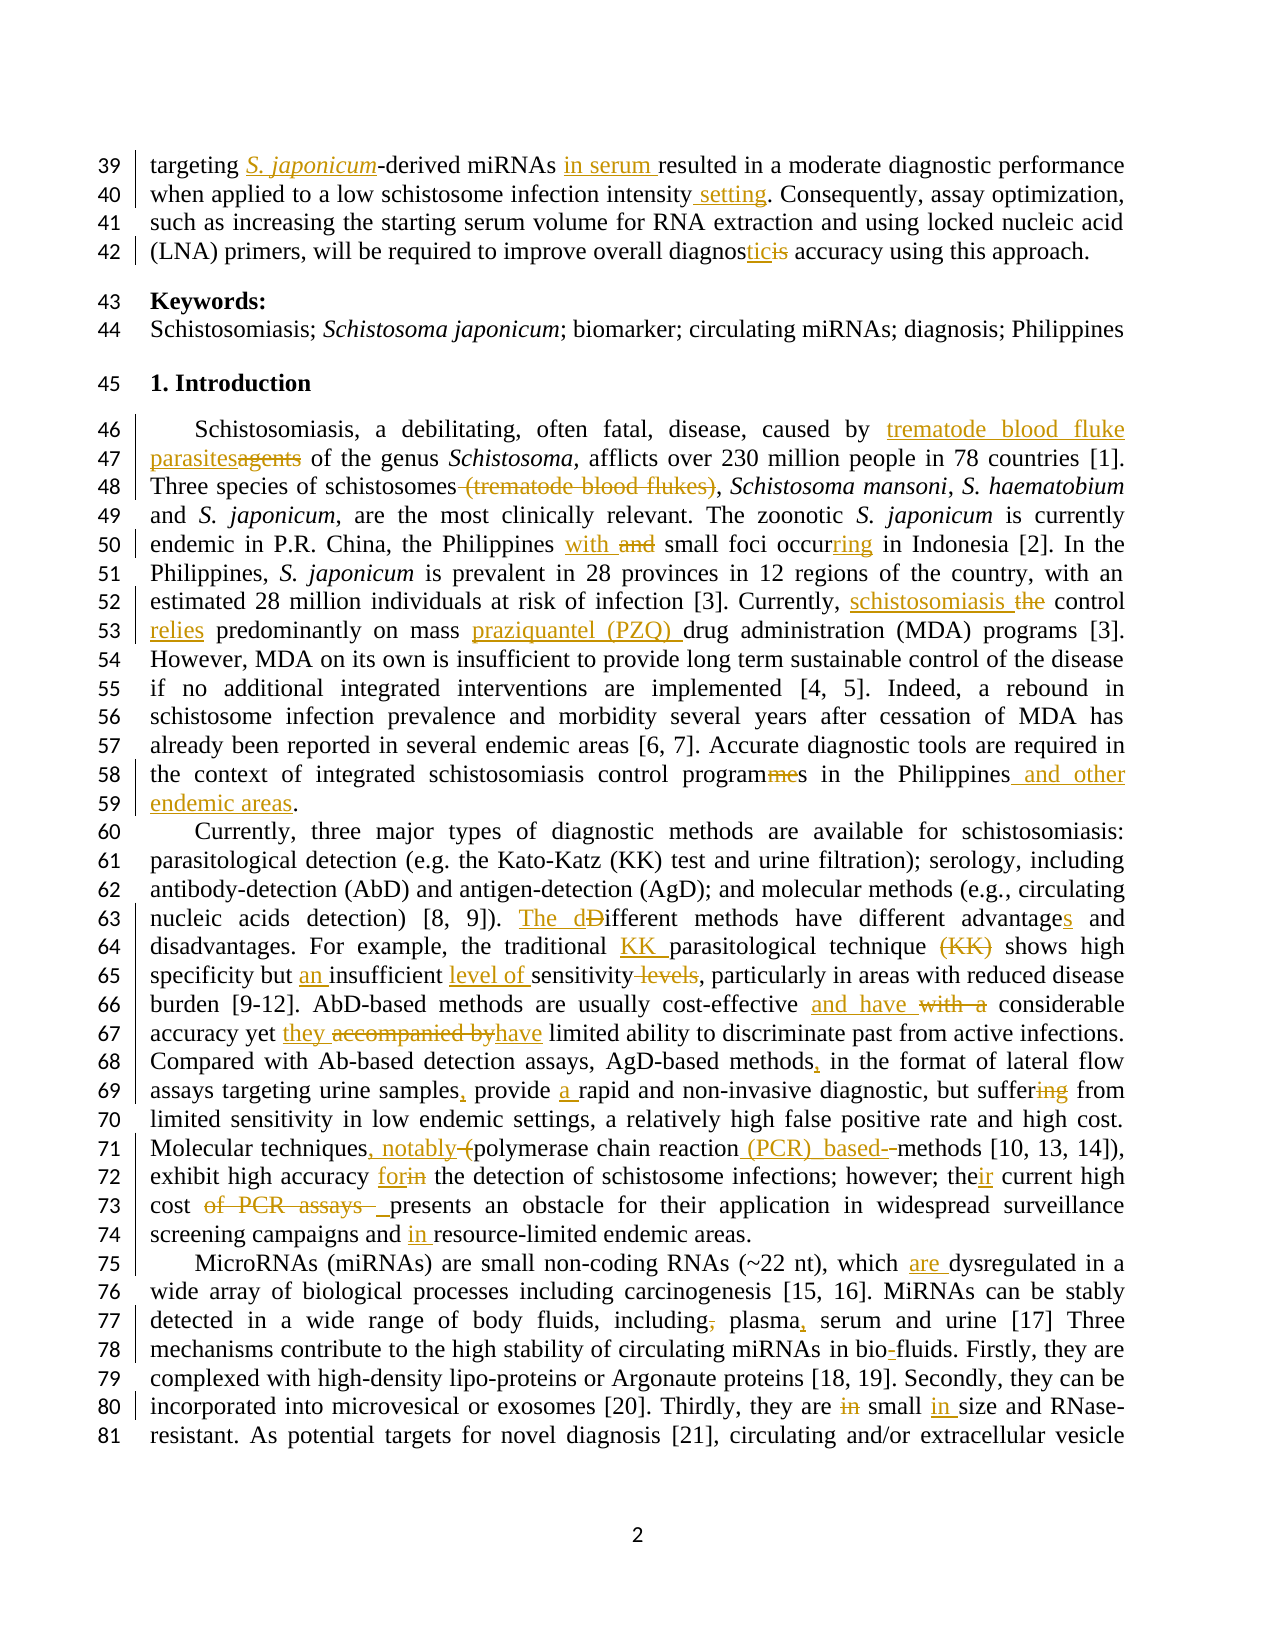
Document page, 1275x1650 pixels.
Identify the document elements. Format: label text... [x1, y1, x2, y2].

text Keywords: [150, 286, 1125, 314]
text Schistosomiasis, a debilitating, often fatal, disease, caused by of the genus Schistosoma, afflicts over 230 million people in 78 countries [1]. Three species of schistosomes, Schistosoma mansoni, S. haematobium and S. japonicum, are the most clinically relevant. The zoonotic S. japonicum is currently endemic in P.R. China, the Philippines small foci occur in Indonesia [2]. In the Philippines, S. japonicum is prevalent in 28 provinces in 12 regions of the country, with an estimated 28 million individuals at risk of infection [3]. Currently, control predominantly on mass drug administration (MDA) programs [3]. However, MDA on its own is insufficient to provide long term sustainable control of the disease if no additional integrated interventions are implemented [4, 5]. Indeed, a rebound in schistosome infection prevalence and morbidity several years after cessation of MDA has already been reported in several endemic areas [6, 7]. Accurate diagnostic tools are required in the context of integrated schistosomiasis control programs in the Philippines. [150, 414, 1125, 816]
text 1. Introduction [150, 368, 1125, 397]
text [150, 150, 1125, 265]
text Schistosomiasis; Schistosoma japonicum; biomarker; circulating miRNAs; diagnosis; Philippines [150, 314, 1125, 343]
text Currently, three major types of diagnostic methods are available for schistosomiasis: parasitological detection (e.g. the Kato-Katz (KK) test and urine filtration); serology, including antibody-detection (AbD) and antigen-detection (AgD); and molecular methods (e.g., circulating nucleic acids detection) [8, 9]). ifferent methods have different advantage and disadvantages. For example, the traditional parasitological technique shows high specificity but insufficient sensitivity, particularly in areas with reduced disease burden [9-12]. AbD-based methods are usually cost-effective considerable accuracy yet limited ability to discriminate past from active infections. Compared with Ab-based detection assays, AgD-based methods in the format of lateral flow assays targeting urine samples provide rapid and non-invasive diagnostic, but suffer from limited sensitivity in low endemic settings, a relatively high false positive rate and high cost. Molecular techniquespolymerase chain reactionmethods [10, 13, 14]), exhibit high accuracy the detection of schistosome infections; however; the current high cost presents an obstacle for their application in widespread surveillance screening campaigns and resource-limited endemic areas. [150, 816, 1125, 1248]
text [150, 1248, 1125, 1449]
